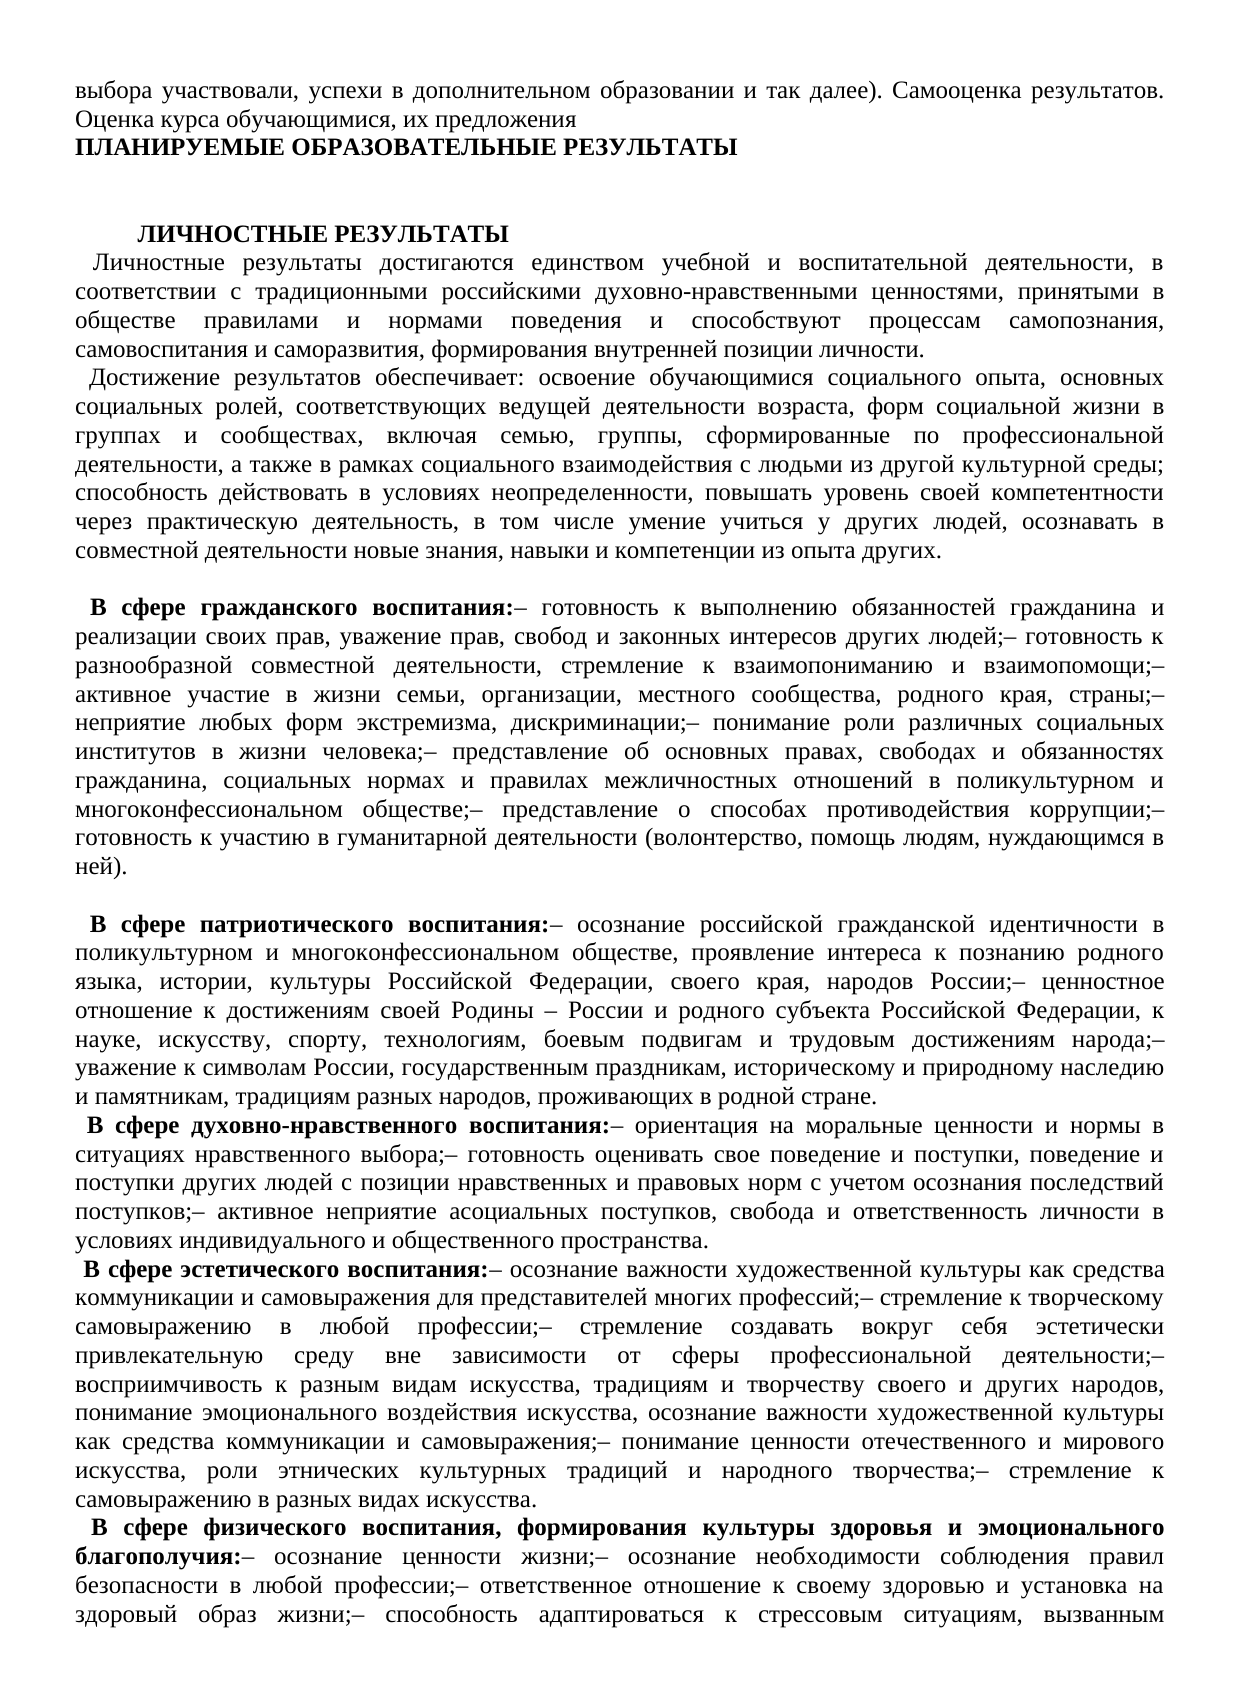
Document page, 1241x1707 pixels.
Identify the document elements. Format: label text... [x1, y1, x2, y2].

text Достижение результатов обеспечивает: освоение обучающимися социального опыта, основных социальных ролей, соответствующих ведущей деятельности возраста, форм социальной жизни в группах и сообществах, включая семью, группы, сформированные по профессиональной деятельности, а также в рамках социального взаимодействия с людьми из другой культурной среды; способность действовать в условиях неопределенности, повышать уровень своей компетентности через практическую деятельность, в том числе умение учиться у других людей, осознавать в совместной деятельности новые знания, навыки и компетенции из опыта других. [75, 362, 1165, 564]
text В сфере духовно-нравственного воспитания:‒ ориентация на моральные ценности и нормы в ситуациях нравственного выбора;‒ готовность оценивать свое поведение и поступки, поведение и поступки других людей с позиции нравственных и правовых норм с учетом осознания последствий поступков;‒ активное неприятие асоциальных поступков, свобода и ответственность личности в условиях индивидуального и общественного пространства. [75, 1110, 1165, 1254]
text В сфере патриотического воспитания:‒ осознание российской гражданской идентичности в поликультурном и многоконфессиональном обществе, проявление интереса к познанию родного языка, истории, культуры Российской Федерации, своего края, народов России;‒ ценностное отношение к достижениям своей Родины – России и родного субъекта Российской Федерации, к науке, искусству, спорту, технологиям, боевым подвигам и трудовым достижениям народа;‒ уважение к символам России, государственным праздникам, историческому и природному наследию и памятникам, традициям разных народов, проживающих в родной стране. [75, 909, 1165, 1110]
text В сфере эстетического воспитания:‒ осознание важности художественной культуры как средства коммуникации и самовыражения для представителей многих профессий;‒ стремление к творческому самовыражению в любой профессии;‒ стремление создавать вокруг себя эстетически привлекательную среду вне зависимости от сферы профессиональной деятельности;‒ восприимчивость к разным видам искусства, традициям и творчеству своего и других народов, понимание эмоционального воздействия искусства, осознание важности художественной культуры как средства коммуникации и самовыражения;‒ понимание ценности отечественного и мирового искусства, роли этнических культурных традиций и народного творчества;‒ стремление к самовыражению в разных видах искусства. [75, 1254, 1165, 1512]
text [75, 75, 1165, 132]
text ЛИЧНОСТНЫЕ РЕЗУЛЬТАТЫ [75, 219, 1165, 247]
text Личностные результаты достигаются единством учебной и воспитательной деятельности, в соответствии с традиционными российскими духовно-нравственными ценностями, принятыми в обществе правилами и нормами поведения и способствуют процессам самопознания, самовоспитания и саморазвития, формирования внутренней позиции личности. [75, 247, 1165, 362]
text ПЛАНИРУЕМЫЕ ОБРАЗОВАТЕЛЬНЫЕ РЕЗУЛЬТАТЫ [75, 132, 1165, 161]
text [75, 1512, 1165, 1627]
text В сфере гражданского воспитания:‒ готовность к выполнению обязанностей гражданина и реализации своих прав, уважение прав, свобод и законных интересов других людей;‒ готовность к разнообразной совместной деятельности, стремление к взаимопониманию и взаимопомощи;‒ активное участие в жизни семьи, организации, местного сообщества, родного края, страны;‒ неприятие любых форм экстремизма, дискриминации;‒ понимание роли различных социальных институтов в жизни человека;‒ представление об основных правах, свободах и обязанностях гражданина, социальных нормах и правилах межличностных отношений в поликультурном и многоконфессиональном обществе;‒ представление о способах противодействия коррупции;‒ готовность к участию в гуманитарной деятельности (волонтерство, помощь людям, нуждающимся в ней). [75, 592, 1165, 880]
